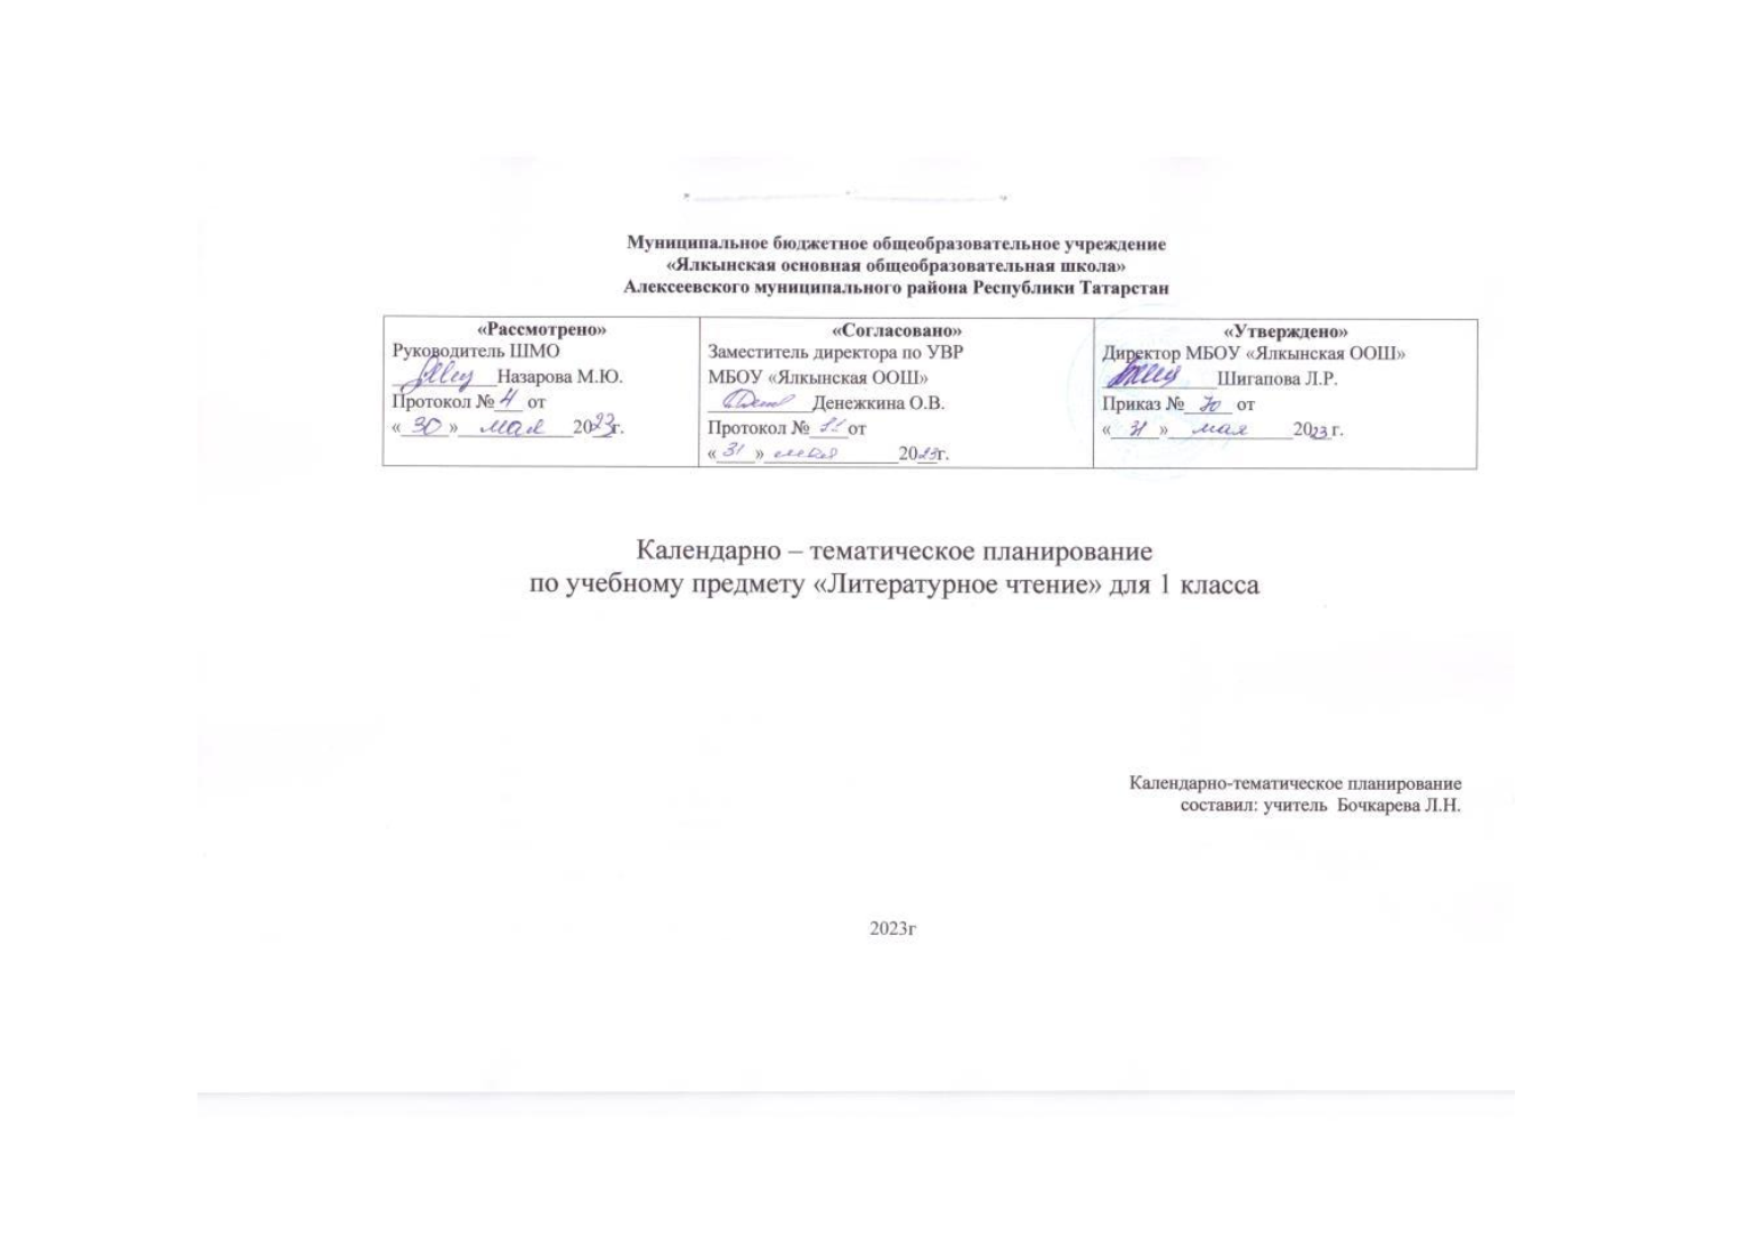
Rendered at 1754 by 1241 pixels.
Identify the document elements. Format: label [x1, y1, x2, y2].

picture [178, 152, 1513, 1122]
